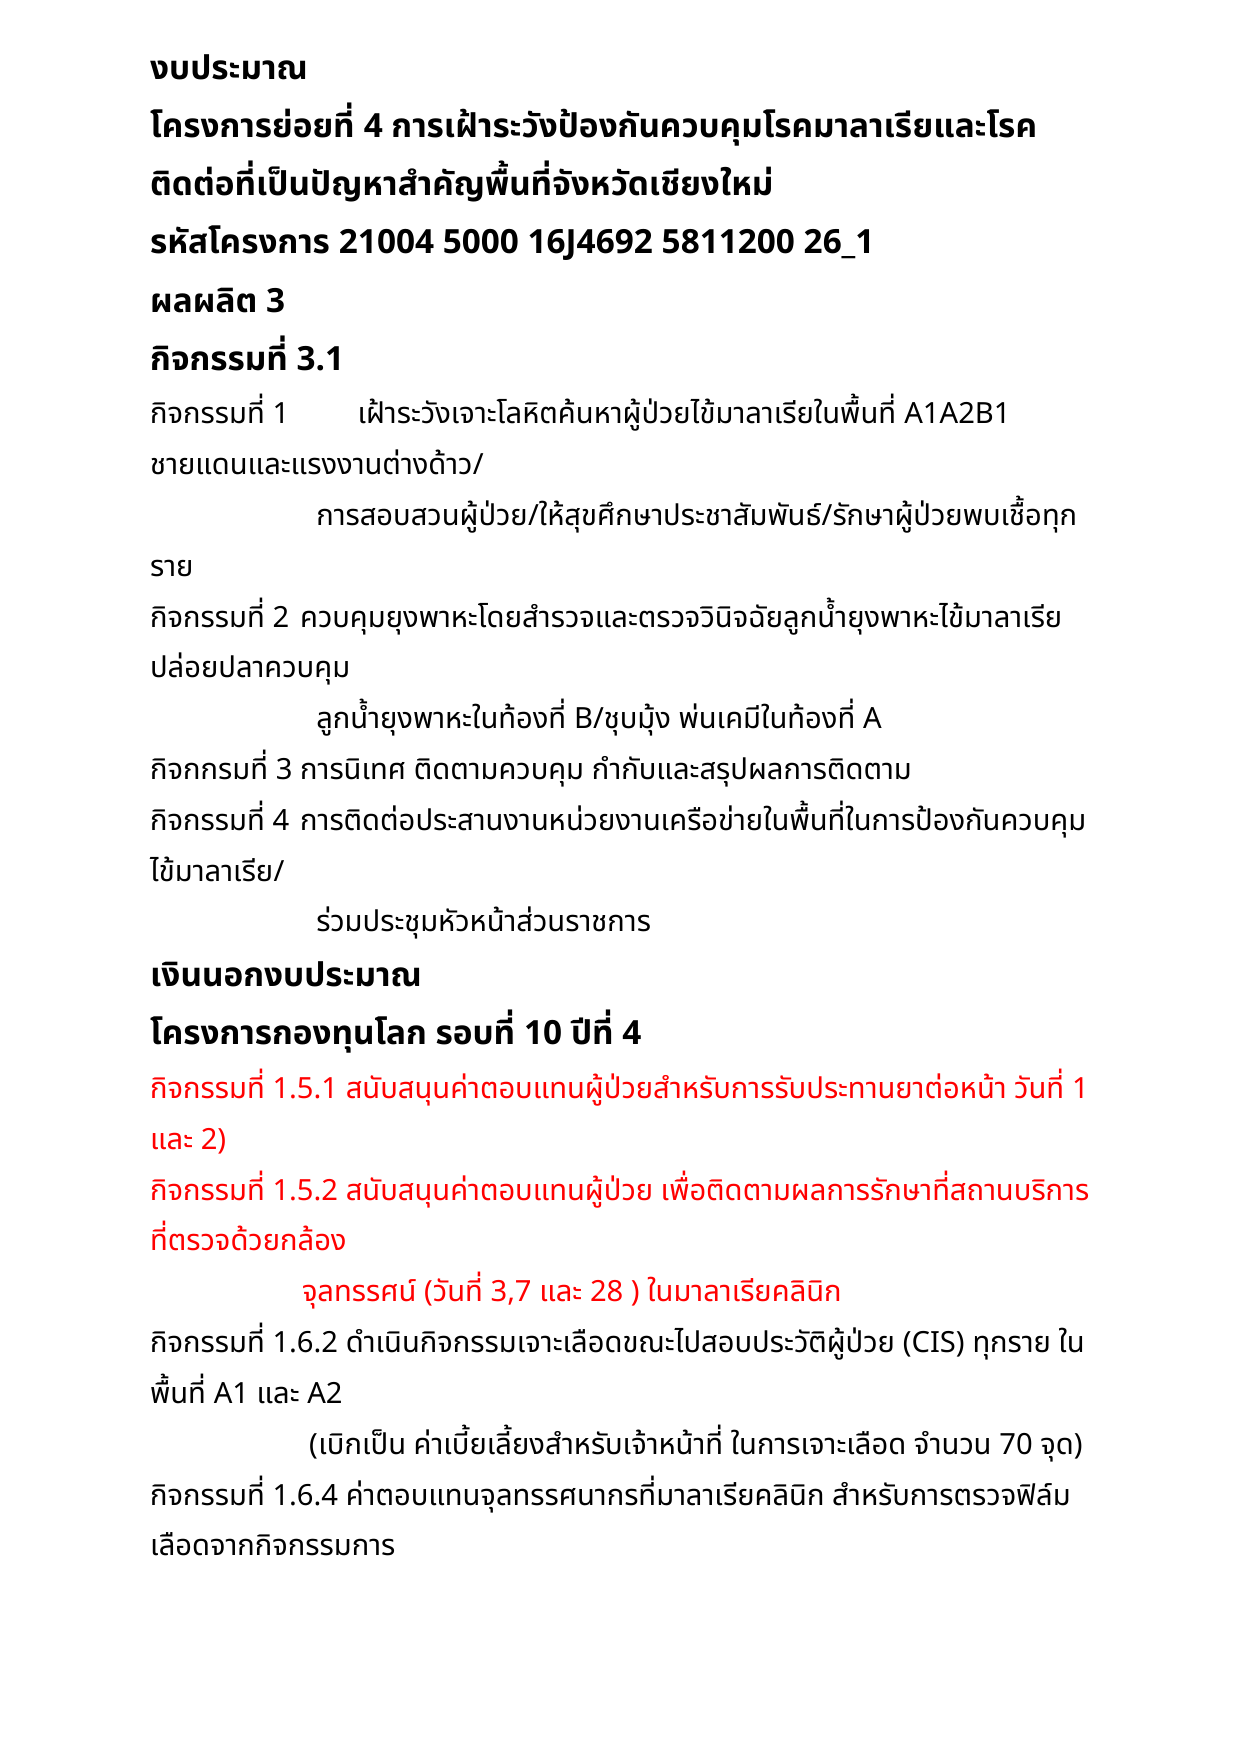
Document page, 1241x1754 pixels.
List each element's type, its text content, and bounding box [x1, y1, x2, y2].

text ผลผลิต 3 [150, 276, 1090, 327]
text กิจกรรมที่ 1.6.2 ดำเนินกิจกรรมเจาะเลือดขณะไปสอบประวัติผู้ป่วย (CIS) ทุกราย ในพื้นที่ A1 และ A2 [150, 1321, 1090, 1416]
text เงินนอกงบประมาณ [150, 951, 1090, 1002]
text กิจกรรมที่ 1.6.4 ค่าตอบแทนจุลทรรศนากรที่มาลาเรียคลินิก สำหรับการตรวจฟิล์มเลือดจากกิจกรรมการ [150, 1474, 1090, 1569]
text โครงการย่อยที่ 4 การเฝ้าระวังป้องกันควบคุมโรคมาลาเรียและโรคติดต่อที่เป็นปัญหาสำคัญพื้นที่จังหวัดเชียงใหม่ [150, 102, 1090, 211]
text กิจกรรมที่ 1.5.1 สนับสนุนค่าตอบแทนผู้ป่วยสำหรับการรับประทานยาต่อหน้า วันที่ 1 และ 2) [150, 1067, 1090, 1162]
text การสอบสวนผู้ป่วย/ให้สุขศึกษาประชาสัมพันธ์/รักษาผู้ป่วยพบเชื้อทุกราย [150, 494, 1090, 589]
text กิจกรรมที่ 3.1 [150, 334, 1090, 385]
text กิจกรรมที่ 1 เฝ้าระวังเจาะโลหิตค้นหาผู้ป่วยไข้มาลาเรียในพื้นที่ A1A2B1 ชายแดนและแรงงานต่างด้าว/ [150, 393, 1090, 488]
text รหัสโครงการ 21004 5000 16J4692 5811200 26_1 [150, 218, 1090, 269]
text โครงการกองทุนโลก รอบที่ 10 ปีที่ 4 [150, 1009, 1090, 1060]
text ลูกน้ำยุงพาหะในท้องที่ B/ชุบมุ้ง พ่นเคมีในท้องที่ A [150, 697, 1090, 742]
text งบประมาณ [150, 44, 1090, 95]
text กิจกรรมที่ 2 ควบคุมยุงพาหะโดยสำรวจและตรวจวินิจฉัยลูกน้ำยุงพาหะไข้มาลาเรียปล่อยปลาควบคุม [150, 596, 1090, 691]
text กิจกรรมที่ 4 การติดต่อประสานงานหน่วยงานเครือข่ายในพื้นที่ในการป้องกันควบคุมไข้มาลาเรีย/ [150, 799, 1090, 894]
text กิจกกรมที่ 3 การนิเทศ ติดตามควบคุม กำกับและสรุปผลการติดตาม [150, 748, 1090, 792]
text (เบิกเป็น ค่าเบี้ยเลี้ยงสำหรับเจ้าหน้าที่ ในการเจาะเลือด จำนวน 70 จุด) [150, 1423, 1090, 1467]
text ร่วมประชุมหัวหน้าส่วนราชการ [150, 901, 1090, 945]
text จุลทรรศน์ (วันที่ 3,7 และ 28 ) ในมาลาเรียคลินิก [150, 1270, 1090, 1315]
text กิจกรรมที่ 1.5.2 สนับสนุนค่าตอบแทนผู้ป่วย เพื่อติดตามผลการรักษาที่สถานบริการที่ตรวจด้วยกล้อง [150, 1169, 1090, 1264]
